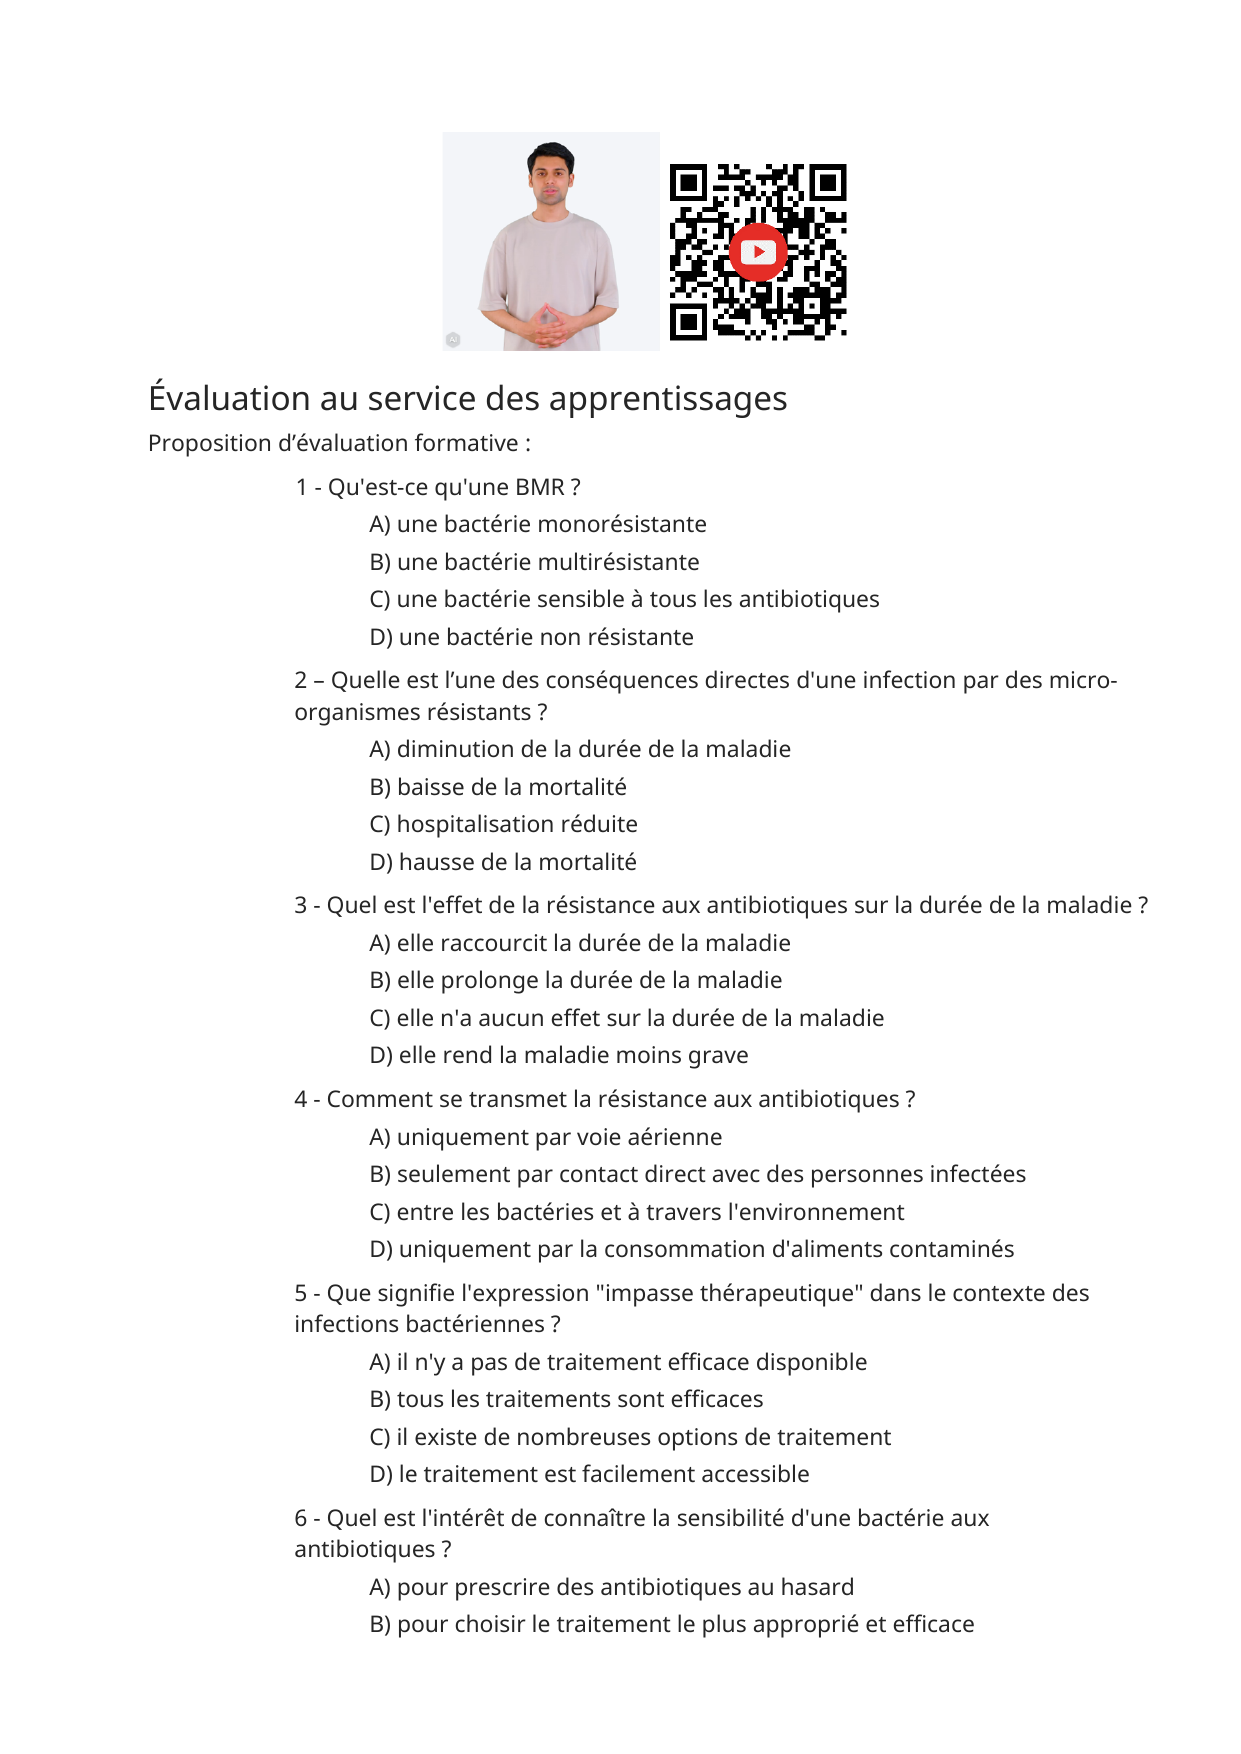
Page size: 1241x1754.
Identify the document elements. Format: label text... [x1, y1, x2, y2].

text C) il existe de nombreuses options de traitement [369, 1421, 1152, 1452]
text 6 - Quel est l'intérêt de connaître la sensibilité d'une bactérie aux antibiotiques ? [294, 1502, 1152, 1564]
subtitle Évaluation au service des apprentissages [148, 375, 1152, 421]
text A) uniquement par voie aérienne [369, 1121, 1152, 1152]
text C) elle n'a aucun effet sur la durée de la maladie [369, 1002, 1152, 1033]
text 5 - Que signifie l'expression "impasse thérapeutique" dans le contexte des infections bactériennes ? [294, 1277, 1152, 1339]
text B) pour choisir le traitement le plus approprié et efficace [369, 1608, 1152, 1639]
text B) baisse de la mortalité [369, 771, 1152, 802]
text A) il n'y a pas de traitement efficace disponible [369, 1346, 1152, 1377]
text B) seulement par contact direct avec des personnes infectées [369, 1158, 1152, 1189]
text A) diminution de la durée de la maladie [369, 733, 1152, 764]
text D) une bactérie non résistante [369, 621, 1152, 652]
text D) hausse de la mortalité [369, 846, 1152, 877]
text D) uniquement par la consommation d'aliments contaminés [369, 1233, 1152, 1264]
text Proposition d’évaluation formative : [148, 427, 1152, 458]
text A) pour prescrire des antibiotiques au hasard [369, 1571, 1152, 1602]
text A) une bactérie monorésistante [369, 508, 1152, 539]
list 1 - Qu'est-ce qu'une BMR ? [295, 471, 1152, 502]
picture [442, 132, 857, 351]
text B) tous les traitements sont efficaces [369, 1383, 1152, 1414]
text 3 - Quel est l'effet de la résistance aux antibiotiques sur la durée de la maladie ? [294, 889, 1152, 921]
text 2 – Quelle est l’une des conséquences directes d'une infection par des micro-organismes résistants ? [294, 664, 1152, 727]
text B) une bactérie multirésistante [369, 546, 1152, 577]
text D) le traitement est facilement accessible [369, 1458, 1152, 1489]
text B) elle prolonge la durée de la maladie [369, 964, 1152, 996]
text C) entre les bactéries et à travers l'environnement [369, 1196, 1152, 1227]
text 4 - Comment se transmet la résistance aux antibiotiques ? [294, 1083, 1152, 1114]
text C) une bactérie sensible à tous les antibiotiques [369, 583, 1152, 614]
text D) elle rend la maladie moins grave [369, 1039, 1152, 1071]
text A) elle raccourcit la durée de la maladie [369, 927, 1152, 958]
text C) hospitalisation réduite [369, 808, 1152, 839]
